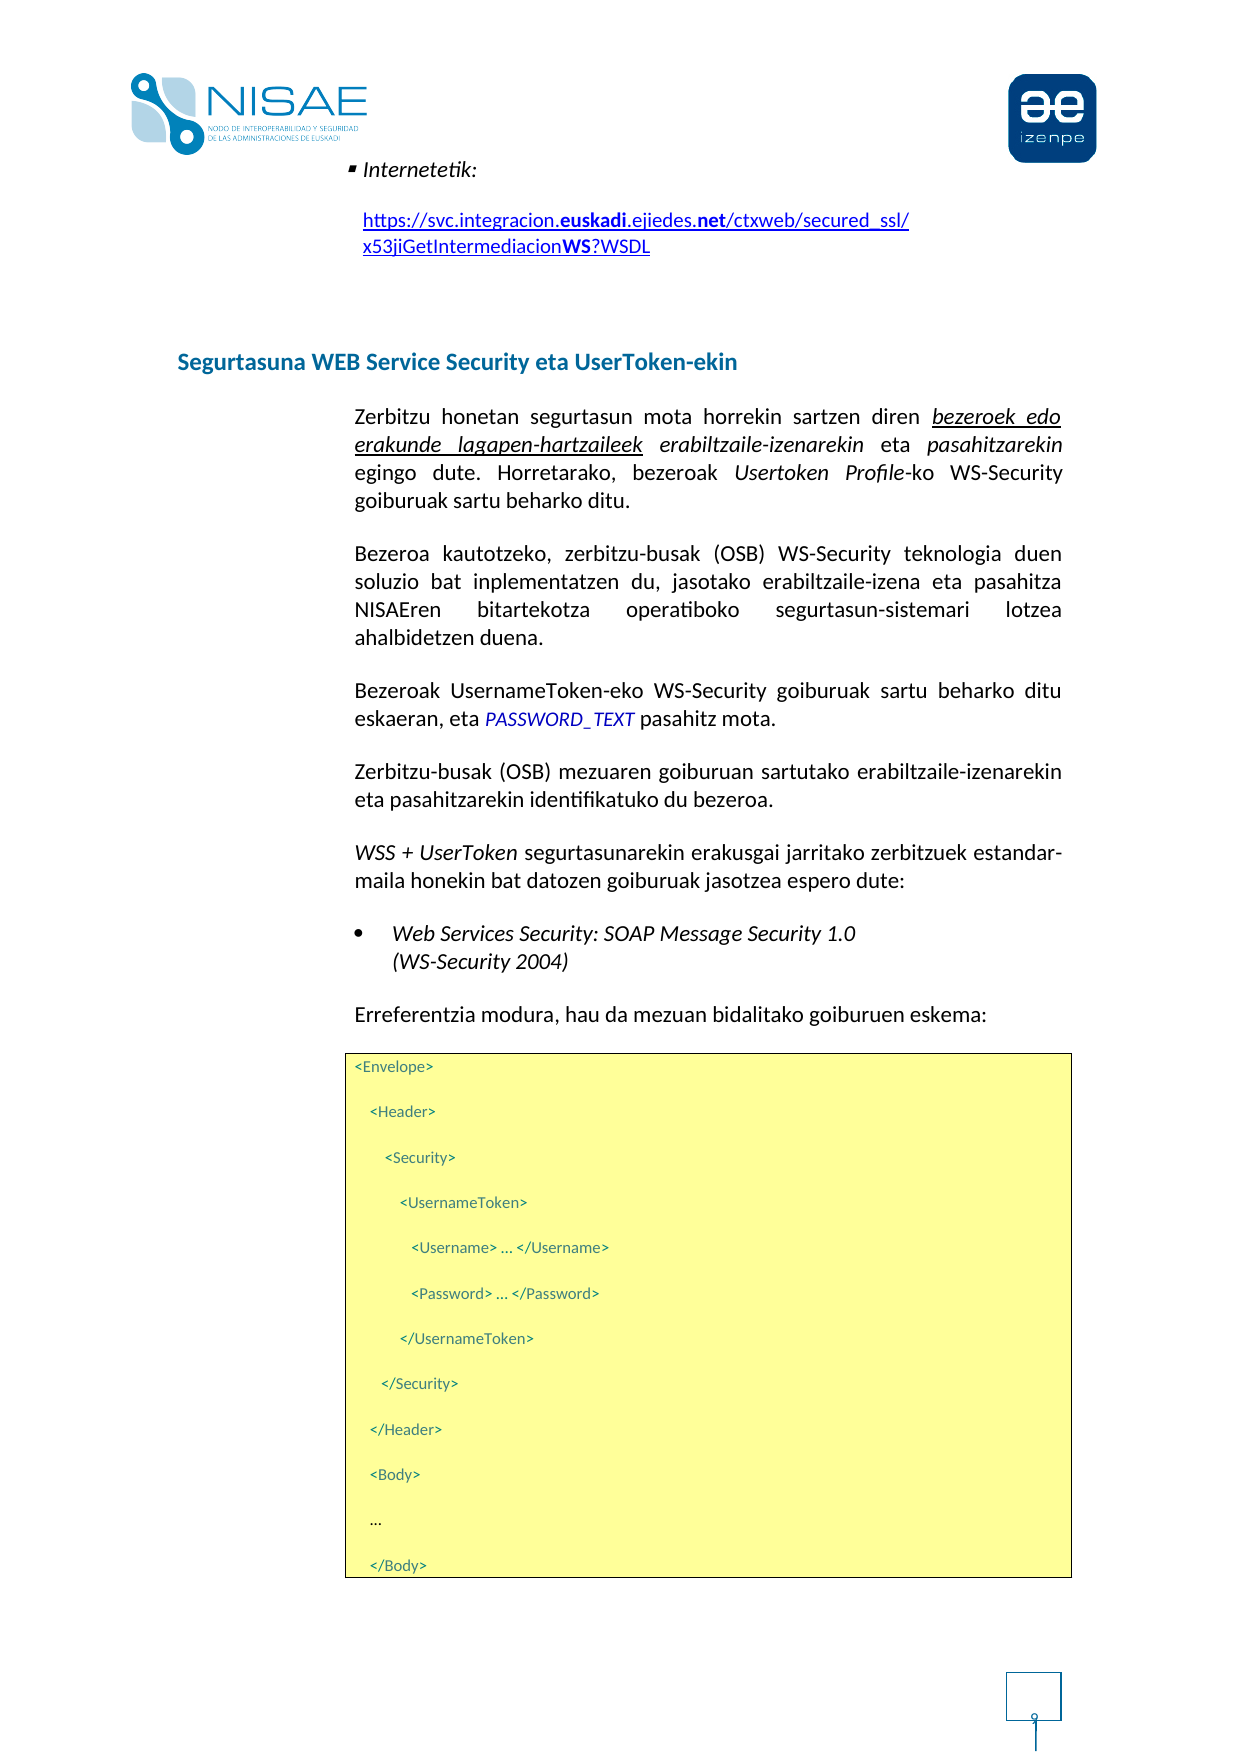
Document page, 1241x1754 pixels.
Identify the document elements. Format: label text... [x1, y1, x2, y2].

picture [139, 81, 148, 90]
picture [118, 73, 180, 155]
text <UsernameToken> [346, 1189, 1071, 1213]
text <Body> [346, 1461, 1071, 1484]
text Zerbitzu-busak (OSB) mezuaren goiburuan sartutako erabiltzaile-izenarekin eta pasahitzarekin identifikatuko du bezeroa. [354, 757, 1063, 813]
text Bezeroa kautotzeko, zerbitzu-busak (OSB) WS-Security teknologia duen soluzio bat inplementatzen du, jasotako erabiltzaile-izena eta pasahitza NISAEren bitartekotza operatiboko segurtasun-sistemari lotzea ahalbidetzen duena. [354, 539, 1063, 651]
picture [149, 73, 386, 155]
text </Security> [346, 1371, 1071, 1394]
text ... [346, 1506, 1071, 1530]
list Internetetik: [345, 155, 1063, 183]
text <Username> … </Username> [346, 1234, 1071, 1258]
text Bezeroak UsernameToken-eko WS-Security goiburuak sartu beharko ditu eskaeran, eta PASSWORD_TEXT pasahitz mota. [354, 676, 1063, 732]
text </Body> [346, 1552, 1071, 1577]
text Zerbitzu honetan segurtasun mota horrekin sartzen diren bezeroek edo erakunde lagapen-hartzaileek erabiltzaile-izenarekin eta pasahitzarekin egingo dute. Horretarako, bezeroak Usertoken Profile-ko WS-Security goiburuak sartu beharko ditu. [354, 402, 1063, 514]
text <Envelope> [346, 1054, 1071, 1077]
text (WS-Security 2004) [354, 947, 1063, 975]
picture [1007, 74, 1097, 163]
picture [181, 131, 193, 143]
text WSS + UserToken segurtasunarekin erakusgai jarritako zerbitzuek estandar-maila honekin bat datozen goiburuak jasotzea espero dute: [354, 838, 1063, 894]
text <Password> … </Password> [346, 1280, 1071, 1303]
text https://svc.integracion.euskadi.ejiedes.net/ctxweb/secured_ssl/x53jiGetIntermediacionWS?WSDL [363, 208, 1063, 258]
list Web Services Security: SOAP Message Security 1.0 [354, 919, 1063, 947]
text </UsernameToken> [346, 1325, 1071, 1349]
text </Header> [346, 1416, 1071, 1439]
text <Header> [346, 1099, 1071, 1122]
text Erreferentzia modura, hau da mezuan bidalitako goiburuen eskema: [354, 1000, 1063, 1028]
text <Security> [346, 1144, 1071, 1167]
text Segurtasuna WEB Service Security eta UserToken-ekin [177, 346, 1063, 377]
